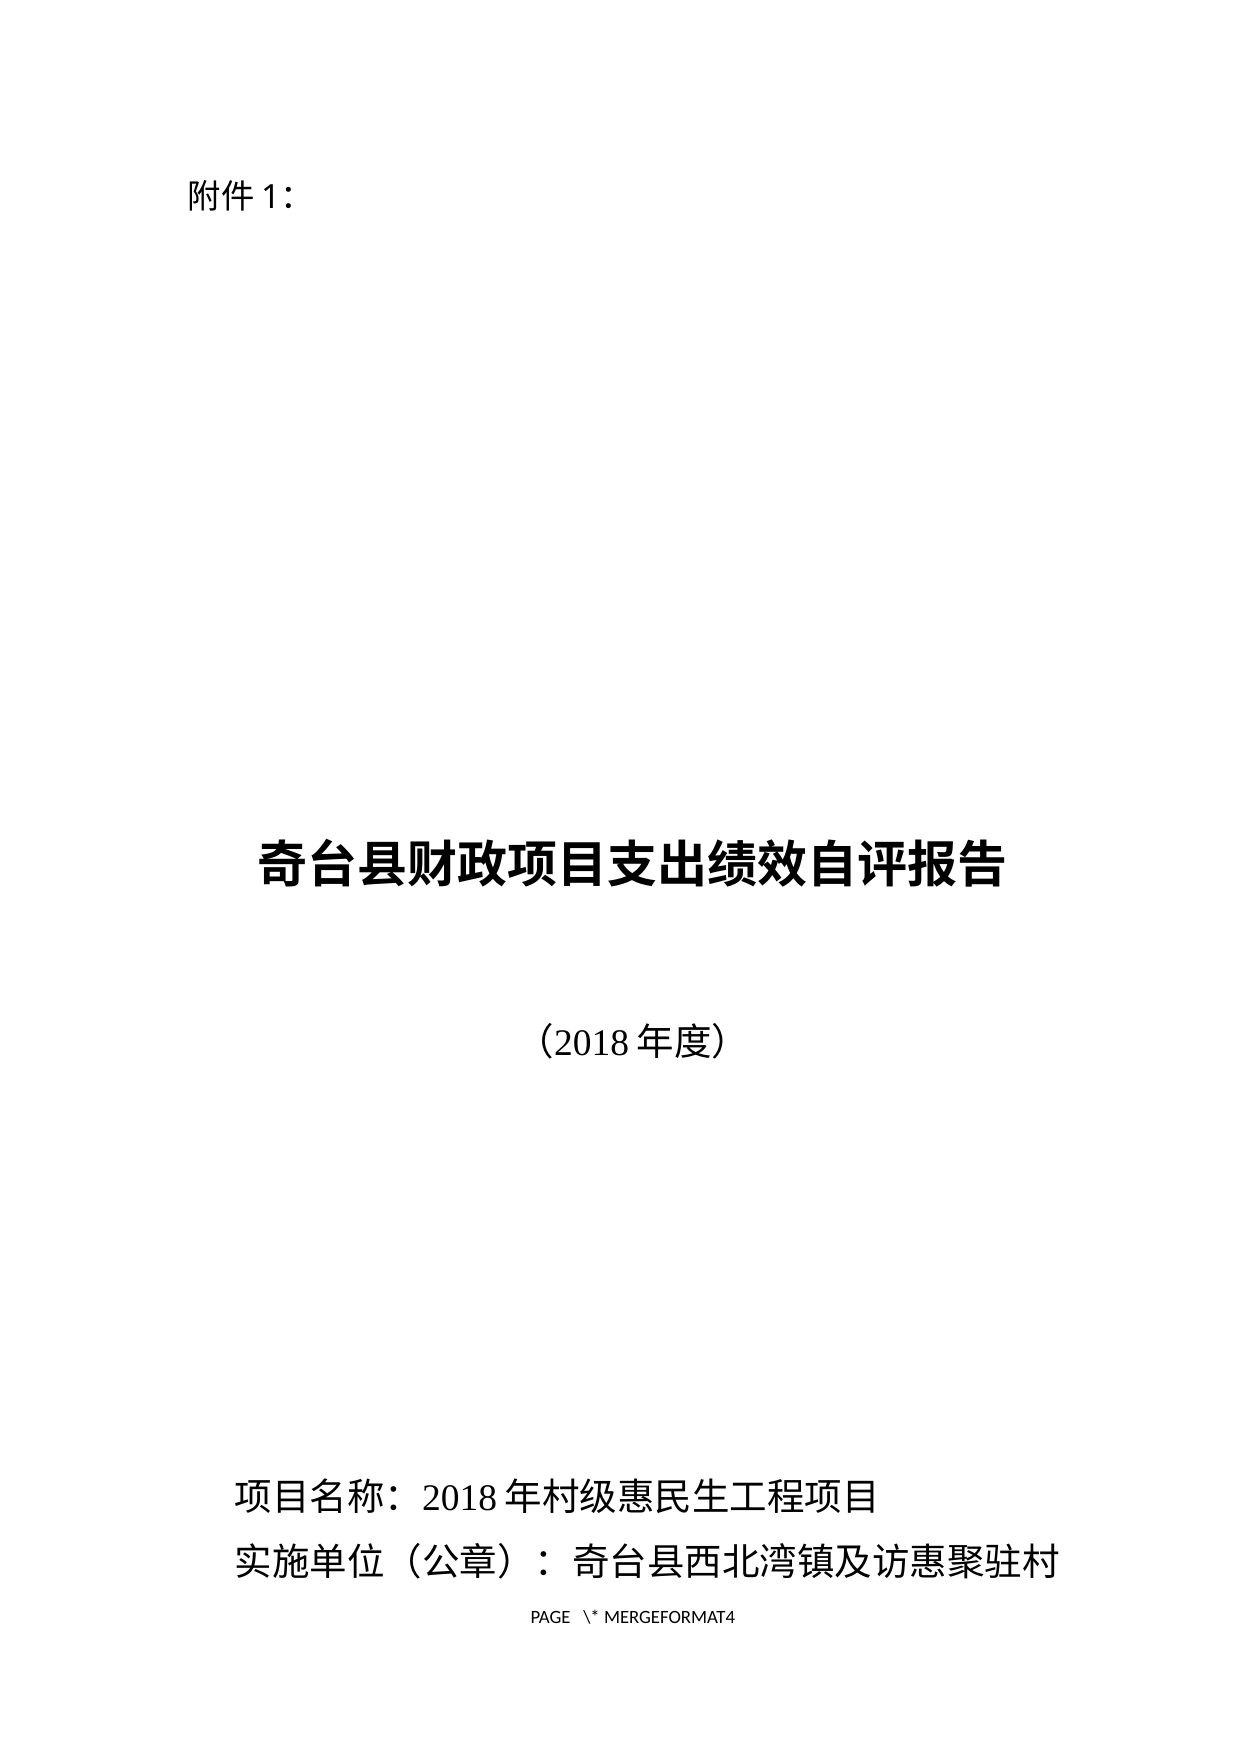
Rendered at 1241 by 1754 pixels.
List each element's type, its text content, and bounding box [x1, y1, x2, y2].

text 项目名称：2018年村级惠民生工程项目 [187, 1462, 1078, 1527]
text 附件1： [187, 162, 1078, 227]
text （2018年度） [187, 1007, 1078, 1072]
text 奇台县财政项目支出绩效自评报告 [187, 812, 1078, 909]
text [187, 1527, 1078, 1592]
